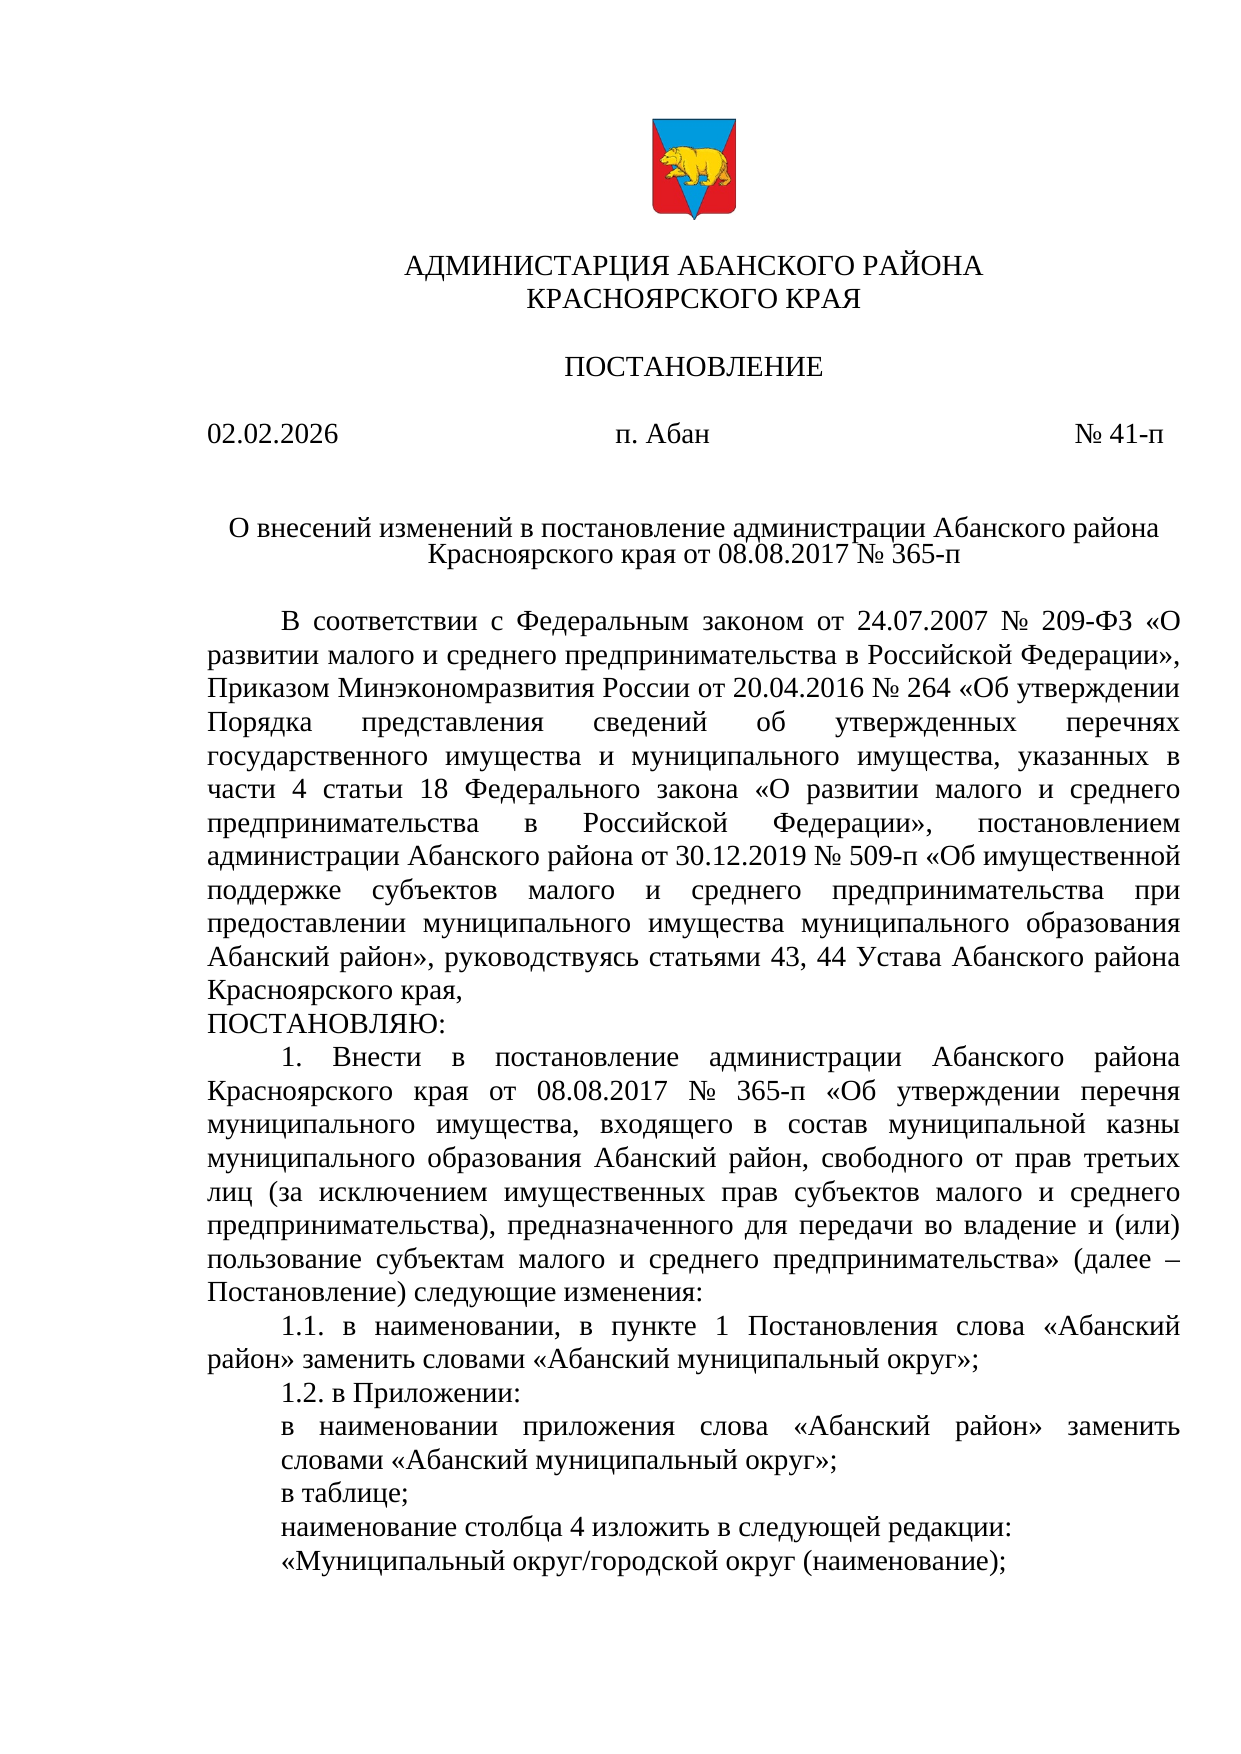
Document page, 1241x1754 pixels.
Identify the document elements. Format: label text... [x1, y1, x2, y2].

list в таблице; [281, 1476, 1181, 1509]
text О внесений изменений в постановление администрации Абанского района Красноярского края от 08.08.2017 № 365-п [207, 516, 1181, 570]
picture [651, 118, 737, 220]
text 02.02.2026 п. Абан № 41-п [207, 416, 1181, 449]
text 1.1. в наименовании, в пункте 1 Постановления слова «Абанский район» заменить словами «Абанский муниципальный округ»; [207, 1308, 1181, 1375]
text ПОСТАНОВЛЯЮ: [207, 1006, 1181, 1039]
text КРАСНОЯРСКОГО КРАЯ [207, 282, 1181, 315]
list 1.2. в Приложении: [281, 1375, 1181, 1408]
text ПОСТАНОВЛЕНИЕ [207, 349, 1181, 382]
list в наименовании приложения слова «Абанский район» заменить словами «Абанский муниципальный округ»; [281, 1408, 1181, 1476]
list наименование столбца 4 изложить в следующей редакции: [281, 1509, 1181, 1543]
list «Муниципальный округ/городской округ (наименование); [281, 1543, 1181, 1576]
text В соответствии с Федеральным законом от 24.07.2007 № 209-ФЗ «О развитии малого и среднего предпринимательства в Российской Федерации», Приказом Минэкономразвития России от 20.04.2016 № 264 «Об утверждении Порядка представления сведений об утвержденных перечнях государственного имущества и муниципального имущества, указанных в части 4 статьи 18 Федерального закона «О развитии малого и среднего предпринимательства в Российской Федерации», постановлением администрации Абанского района от 30.12.2019 № 509-п «Об имущественной поддержке субъектов малого и среднего предпринимательства при предоставлении муниципального имущества муниципального образования Абанский район», руководствуясь статьями 43, 44 Устава Абанского района Красноярского края, [207, 603, 1181, 1006]
text АДМИНИСТАРЦИЯ АБАНСКОГО РАЙОНА [207, 248, 1181, 282]
text 1. Внести в постановление администрации Абанского района Красноярского края от 08.08.2017 № 365-п «Об утверждении перечня муниципального имущества, входящего в состав муниципальной казны муниципального образования Абанский район, свободного от прав третьих лиц (за исключением имущественных прав субъектов малого и среднего предпринимательства), предназначенного для передачи во владение и (или) пользование субъектам малого и среднего предпринимательства» (далее – Постановление) следующие изменения: [207, 1039, 1181, 1308]
